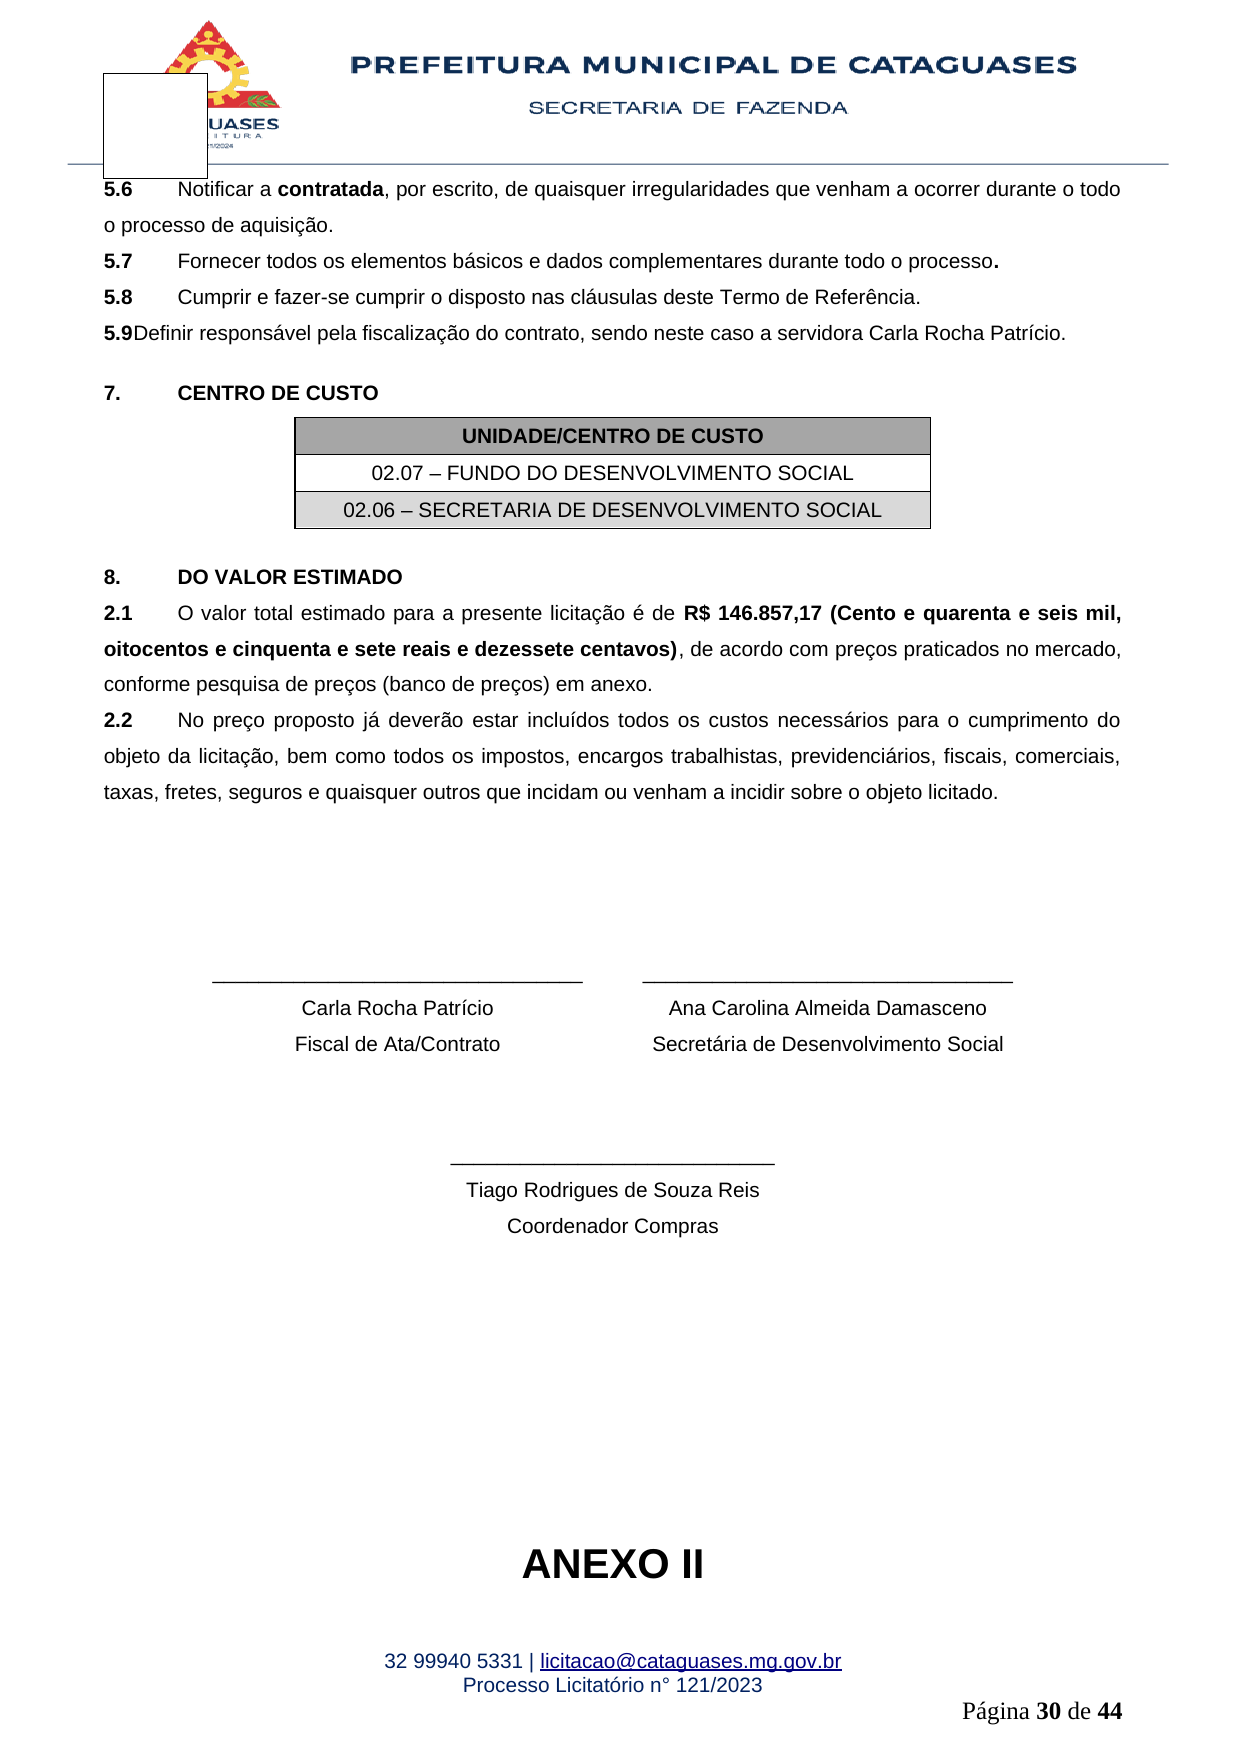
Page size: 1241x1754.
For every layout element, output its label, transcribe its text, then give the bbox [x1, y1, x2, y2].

list ANEXO II [103, 1539, 1122, 1587]
list DO VALOR ESTIMADO [103, 564, 1122, 588]
table_cell ____________________________ Tiago Rodrigues de Souza Reis Coordenador Compras [182, 1070, 1043, 1252]
list Definir responsável pela fiscalização do contrato, sendo neste caso a servidora Carla Rocha Patrício. [103, 321, 1122, 345]
table_header ________________________________ Ana Carolina Almeida Damasceno Secretária de Desenvolvimento Social [613, 852, 1043, 1070]
list O valor total estimado para a presente licitação é de R$ 146.857,17 (Cento e quarenta e seis mil, oitocentos e cinquenta e sete reais e dezessete centavos), de acordo com preços praticados no mercado, conforme pesquisa de preços (banco de preços) em anexo. [103, 600, 1122, 696]
table_header ________________________________ Carla Rocha Patrício Fiscal de Ata/Contrato [182, 852, 613, 1070]
list Notificar a contratada, por escrito, de quaisquer irregularidades que venham a ocorrer durante o todo o processo de aquisição. [103, 177, 1122, 237]
list CENTRO DE CUSTO [103, 381, 1122, 405]
picture [67, 1, 1169, 192]
list No preço proposto já deverão estar incluídos todos os custos necessários para o cumprimento do objeto da licitação, bem como todos os impostos, encargos trabalhistas, previdenciários, fiscais, comerciais, taxas, fretes, seguros e quaisquer outros que incidam ou venham a incidir sobre o objeto licitado. [103, 708, 1122, 804]
list Fornecer todos os elementos básicos e dados complementares durante todo o processo. [103, 249, 1122, 273]
table_header UNIDADE/CENTRO DE CUSTO [296, 418, 930, 454]
list Cumprir e fazer-se cumprir o disposto nas cláusulas deste Termo de Referência. [103, 285, 1122, 309]
table_cell 02.06 – SECRETARIA DE DESENVOLVIMENTO SOCIAL [296, 492, 930, 527]
table_cell 02.07 – FUNDO DO DESENVOLVIMENTO SOCIAL [296, 455, 930, 491]
